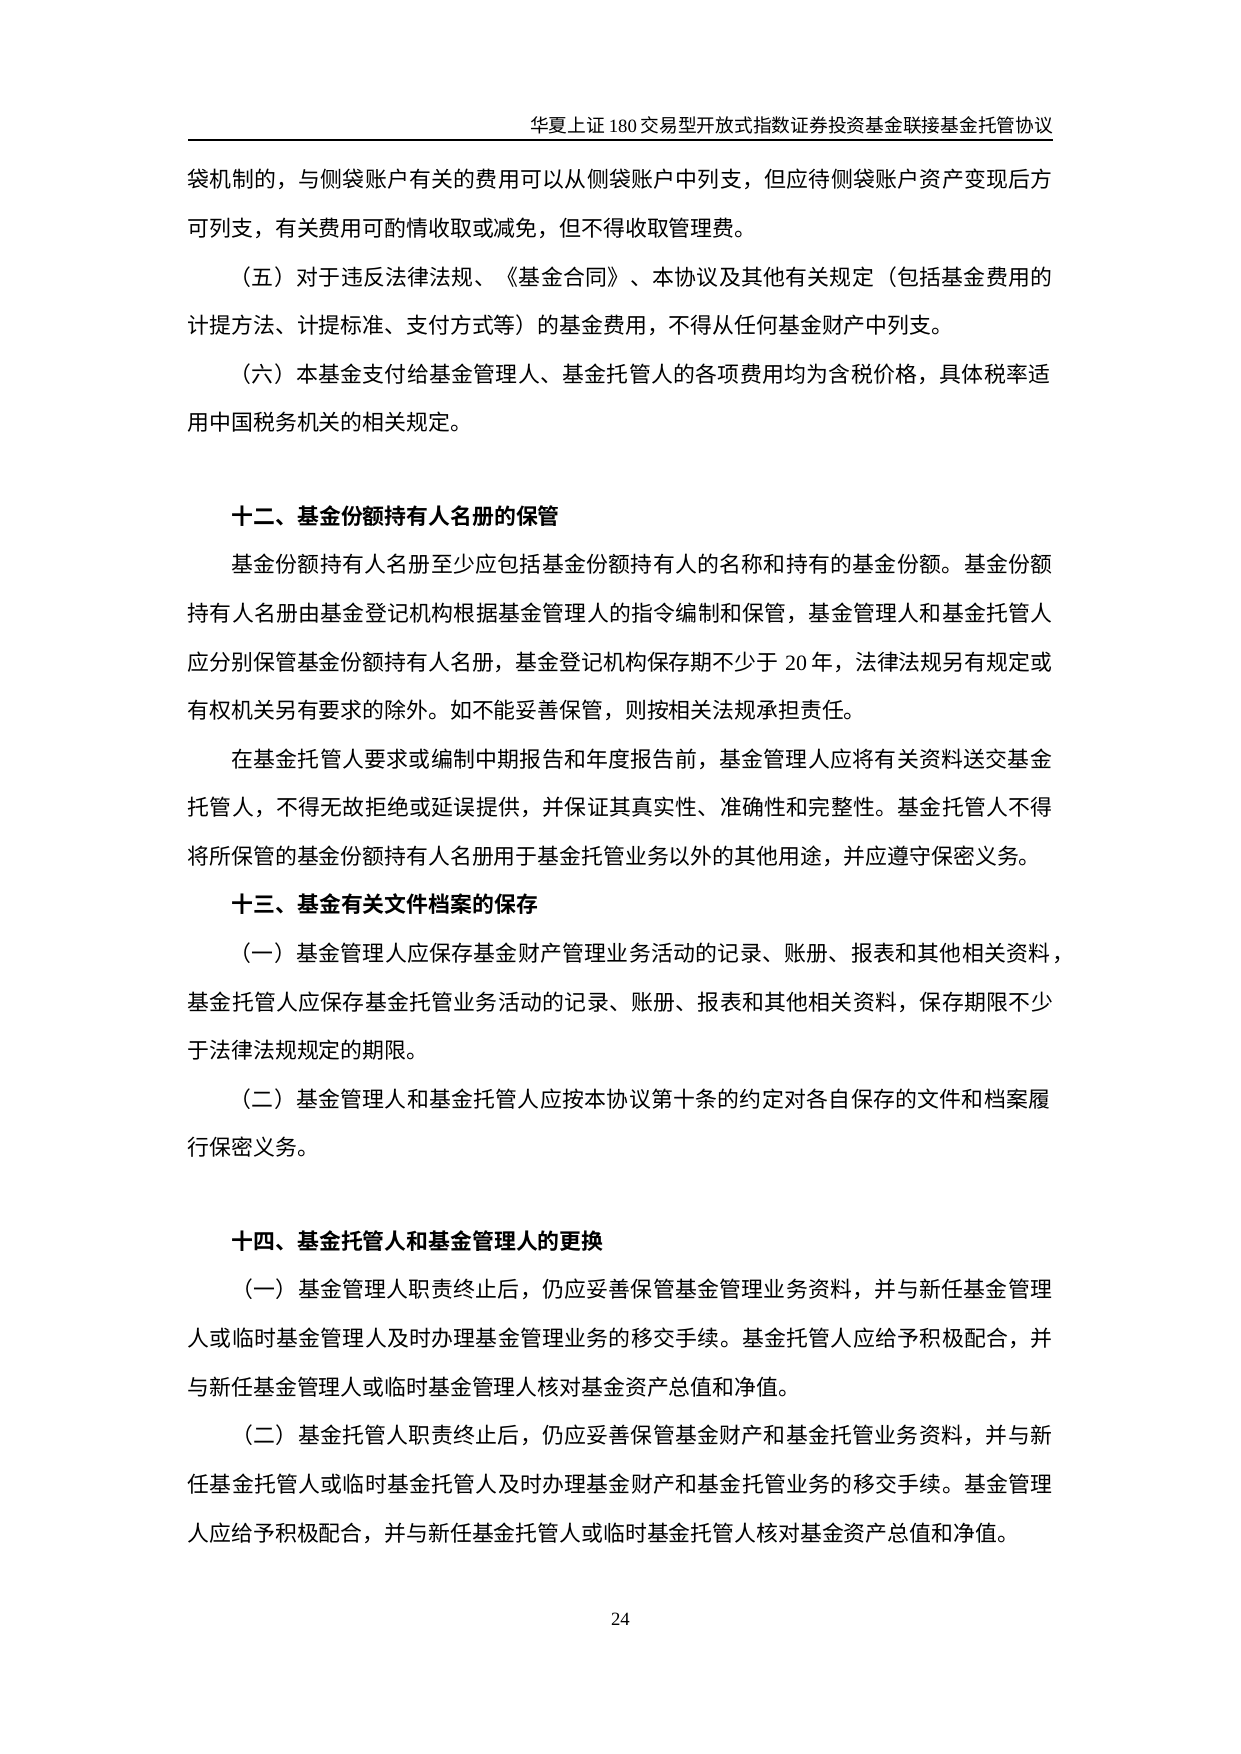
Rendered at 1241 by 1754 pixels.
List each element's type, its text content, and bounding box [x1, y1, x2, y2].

text （一）基金管理人应保存基金财产管理业务活动的记录、账册、报表和其他相关资料，基金托管人应保存基金托管业务活动的记录、账册、报表和其他相关资料，保存期限不少于法律法规规定的期限。 [187, 935, 1053, 1065]
text （一）基金管理人职责终止后，仍应妥善保管基金管理业务资料，并与新任基金管理人或临时基金管理人及时办理基金管理业务的移交手续。基金托管人应给予积极配合，并与新任基金管理人或临时基金管理人核对基金资产总值和净值。 [187, 1272, 1053, 1402]
text 在基金托管人要求或编制中期报告和年度报告前，基金管理人应将有关资料送交基金托管人，不得无故拒绝或延误提供，并保证其真实性、准确性和完整性。基金托管人不得将所保管的基金份额持有人名册用于基金托管业务以外的其他用途，并应遵守保密义务。 [187, 741, 1053, 871]
text （五）对于违反法律法规、《基金合同》、本协议及其他有关规定（包括基金费用的计提方法、计提标准、支付方式等）的基金费用，不得从任何基金财产中列支。 [187, 259, 1053, 340]
subtitle 十三、基金有关文件档案的保存 [187, 887, 1053, 919]
text （二）基金托管人职责终止后，仍应妥善保管基金财产和基金托管业务资料，并与新任基金托管人或临时基金托管人及时办理基金财产和基金托管业务的移交手续。基金管理人应给予积极配合，并与新任基金托管人或临时基金托管人核对基金资产总值和净值。 [187, 1418, 1053, 1548]
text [187, 162, 1053, 243]
text 基金份额持有人名册至少应包括基金份额持有人的名称和持有的基金份额。基金份额持有人名册由基金登记机构根据基金管理人的指令编制和保管，基金管理人和基金托管人应分别保管基金份额持有人名册，基金登记机构保存期不少于20年，法律法规另有规定或有权机关另有要求的除外。如不能妥善保管，则按相关法规承担责任。 [187, 547, 1053, 725]
text （二）基金管理人和基金托管人应按本协议第十条的约定对各自保存的文件和档案履行保密义务。 [187, 1081, 1053, 1162]
subtitle 十四、基金托管人和基金管理人的更换 [187, 1223, 1053, 1256]
text （六）本基金支付给基金管理人、基金托管人的各项费用均为含税价格，具体税率适用中国税务机关的相关规定。 [187, 356, 1053, 437]
subtitle 十二、基金份额持有人名册的保管 [187, 498, 1053, 531]
